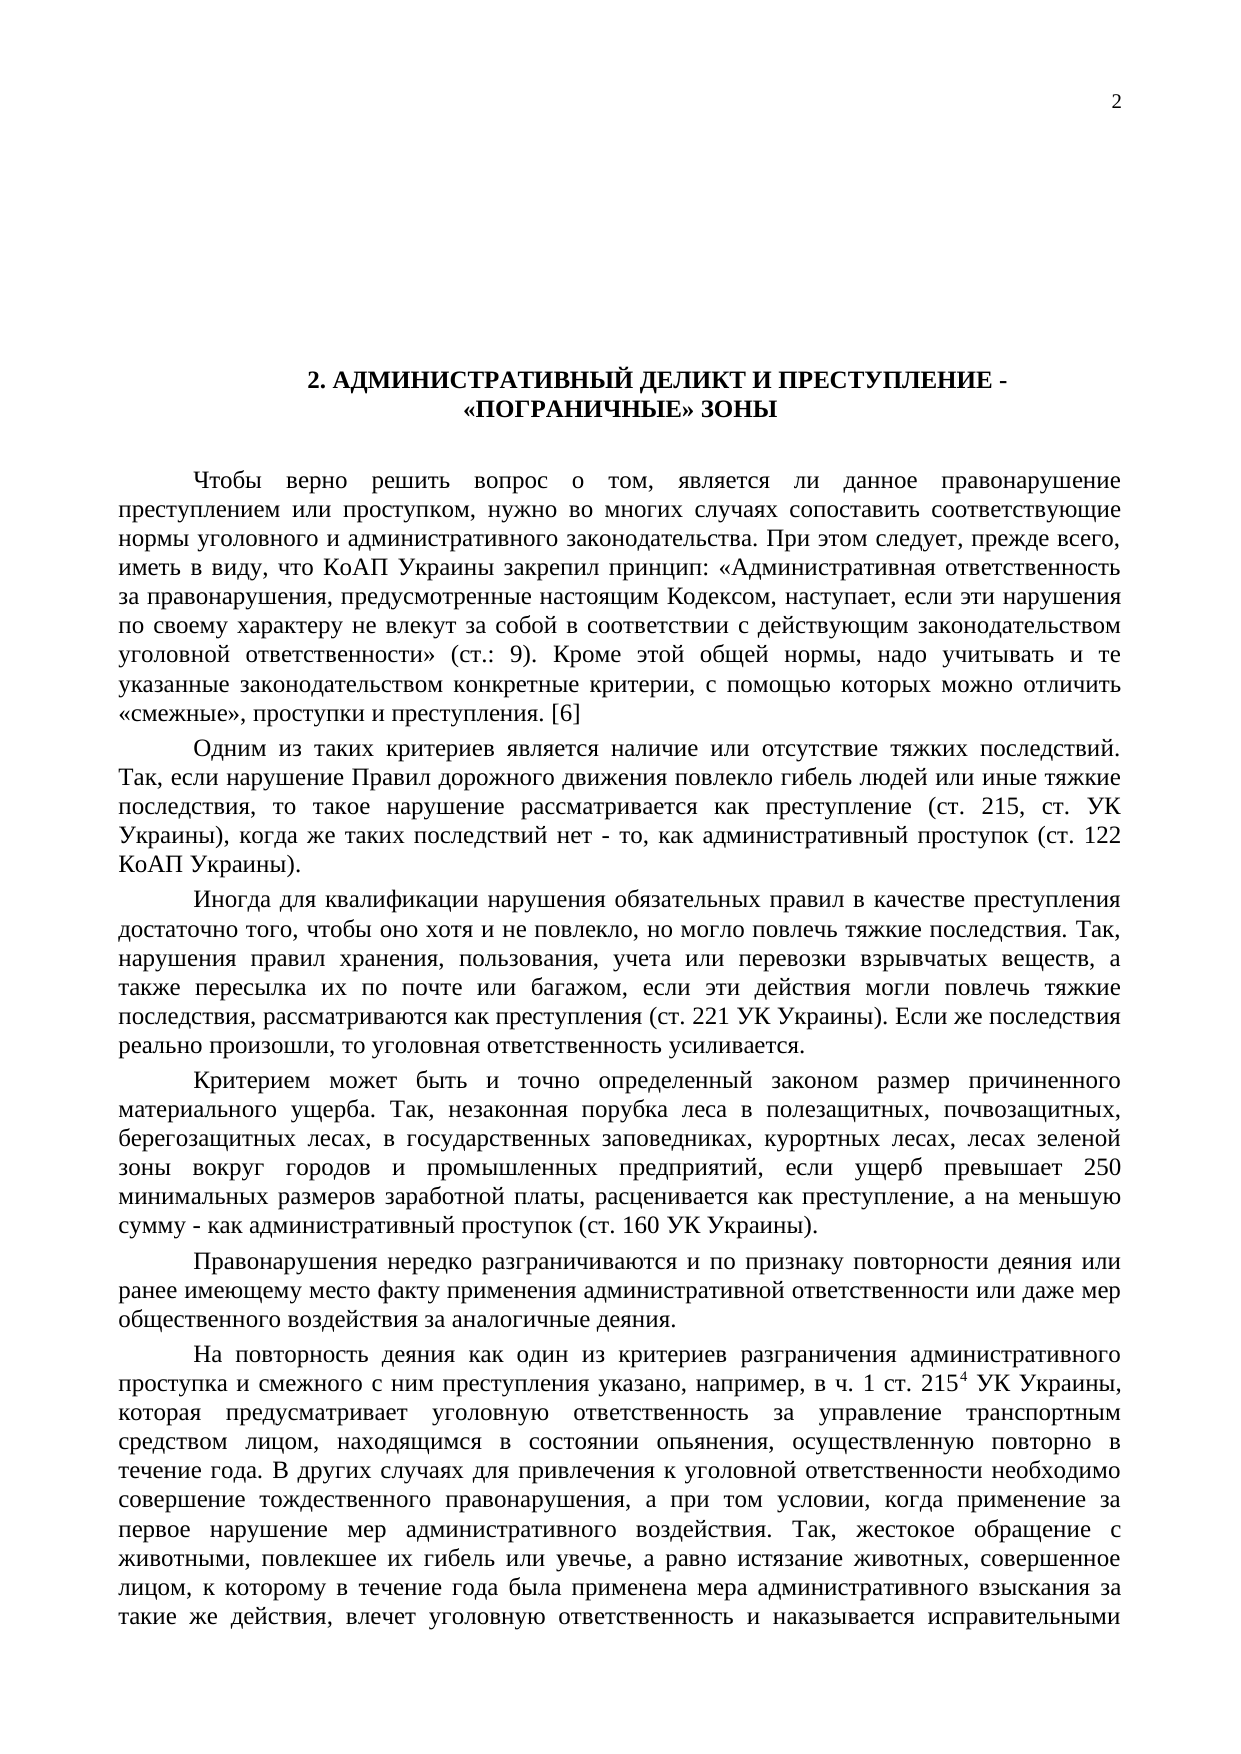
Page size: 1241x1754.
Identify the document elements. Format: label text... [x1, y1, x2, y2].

text Чтобы верно решить вопрос о том, является ли данное правонарушение преступлением или проступком, нужно во многих случаях сопоставить соответствующие нормы уголовного и административного законодательства. При этом следует, прежде всего, иметь в виду, что КоАП Украины закрепил принцип: «Административная ответственность за правонарушения, предусмотренные настоящим Кодексом, наступает, если эти нарушения по своему характеру не влекут за собой в соответствии с действующим законодательством уголовной ответственности» (ст.: 9). Кроме этой общей нормы, надо учитывать и те указанные законодательством конкретные критерии, с помощью которых можно отличить «смежные», проступки и преступления. [6] [118, 465, 1122, 727]
text Иногда для квалификации нарушения обязательных правил в качестве преступления достаточно того, чтобы оно хотя и не повлекло, но могло повлечь тяжкие последствия. Так, нарушения правил хранения, пользования, учета или перевозки взрывчатых веществ, а также пересылка их по почте или багажом, если эти действия могли повлечь тяжкие последствия, рассматриваются как преступления (ст. 221 УК Украины). Если же последствия реально произошли, то уголовная ответственность усиливается. [118, 884, 1122, 1059]
text Одним из таких критериев является наличие или отсутствие тяжких последствий. Так, если нарушение Правил дорожного движения повлекло гибель людей или иные тяжкие последствия, то такое нарушение рассматривается как преступление (ст. 215, ст. УК Украины), когда же таких последствий нет - то, как административный проступок (ст. 122 КоАП Украины). [118, 733, 1122, 878]
text 2. АДМИНИСТРАТИВНЫЙ ДЕЛИКТ И ПРЕСТУПЛЕНИЕ - «ПОГРАНИЧНЫЕ» ЗОНЫ [118, 365, 1122, 423]
text Критерием может быть и точно определенный законом размер причиненного материального ущерба. Так, незаконная порубка леса в полезащитных, почвозащитных, берегозащитных лесах, в государственных заповедниках, курортных лесах, лесах зеленой зоны вокруг городов и промышленных предприятий, если ущерб превышает 250 минимальных размеров заработной платы, расценивается как преступление, а на меньшую сумму - как административный проступок (ст. 160 УК Украины). [118, 1065, 1122, 1239]
text Правонарушения нередко разграничиваются и по признаку повторности деяния или ранее имеющему место факту применения административной ответственности или даже мер общественного воздействия за аналогичные деяния. [118, 1246, 1122, 1333]
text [118, 1339, 1122, 1630]
